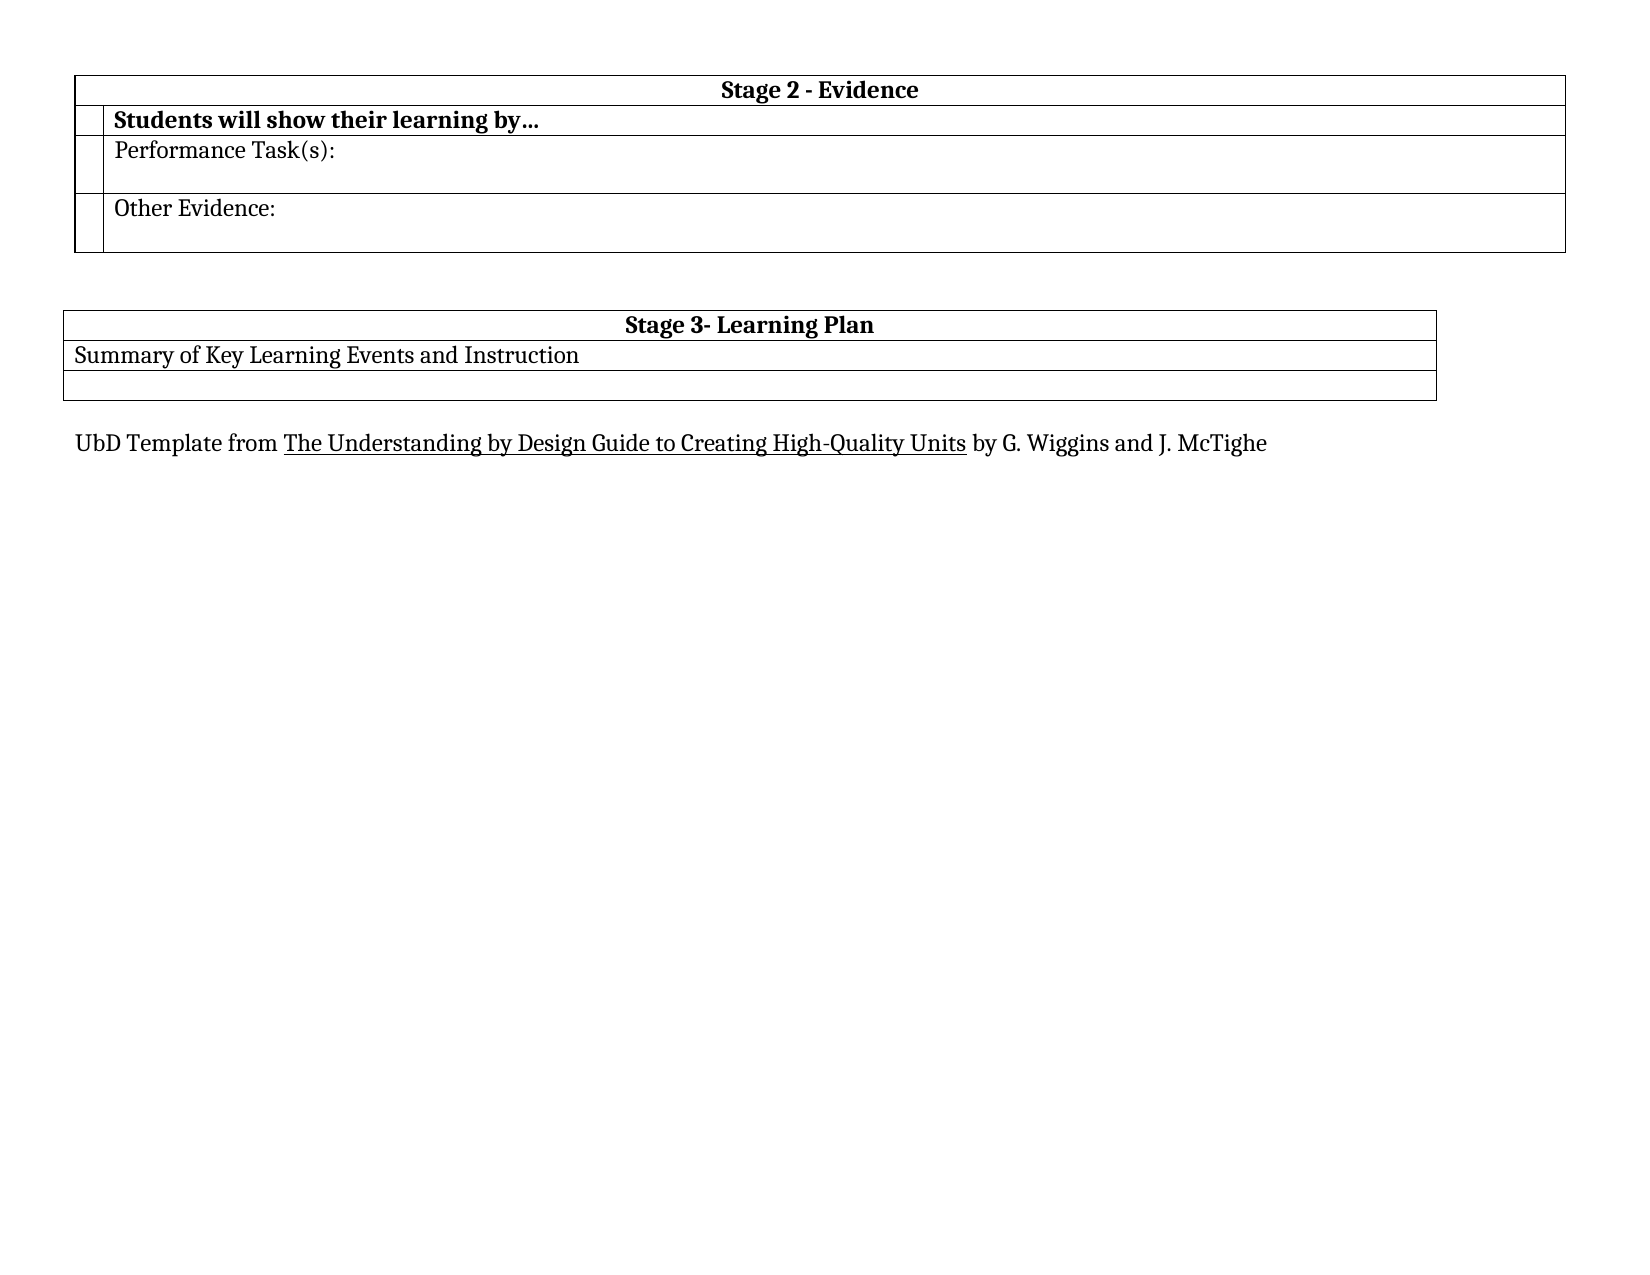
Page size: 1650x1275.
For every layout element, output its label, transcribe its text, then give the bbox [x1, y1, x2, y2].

table_cell Performance Task(s): [104, 136, 1565, 193]
table_cell Students will show their learning by… [104, 106, 1565, 134]
text UbD Template from The Understanding by Design Guide to Creating High-Quality Units by G. Wiggins and J. McTighe [75, 429, 1575, 458]
table_cell Other Evidence: [104, 194, 1565, 252]
table_header Stage 2 - Evidence [76, 76, 1565, 105]
table_cell [76, 106, 103, 134]
table_cell [64, 371, 1436, 399]
table_cell [76, 136, 103, 193]
table_header Stage 3- Learning Plan [64, 311, 1436, 340]
table_cell [76, 194, 103, 252]
table_cell Summary of Key Learning Events and Instruction [64, 341, 1436, 370]
